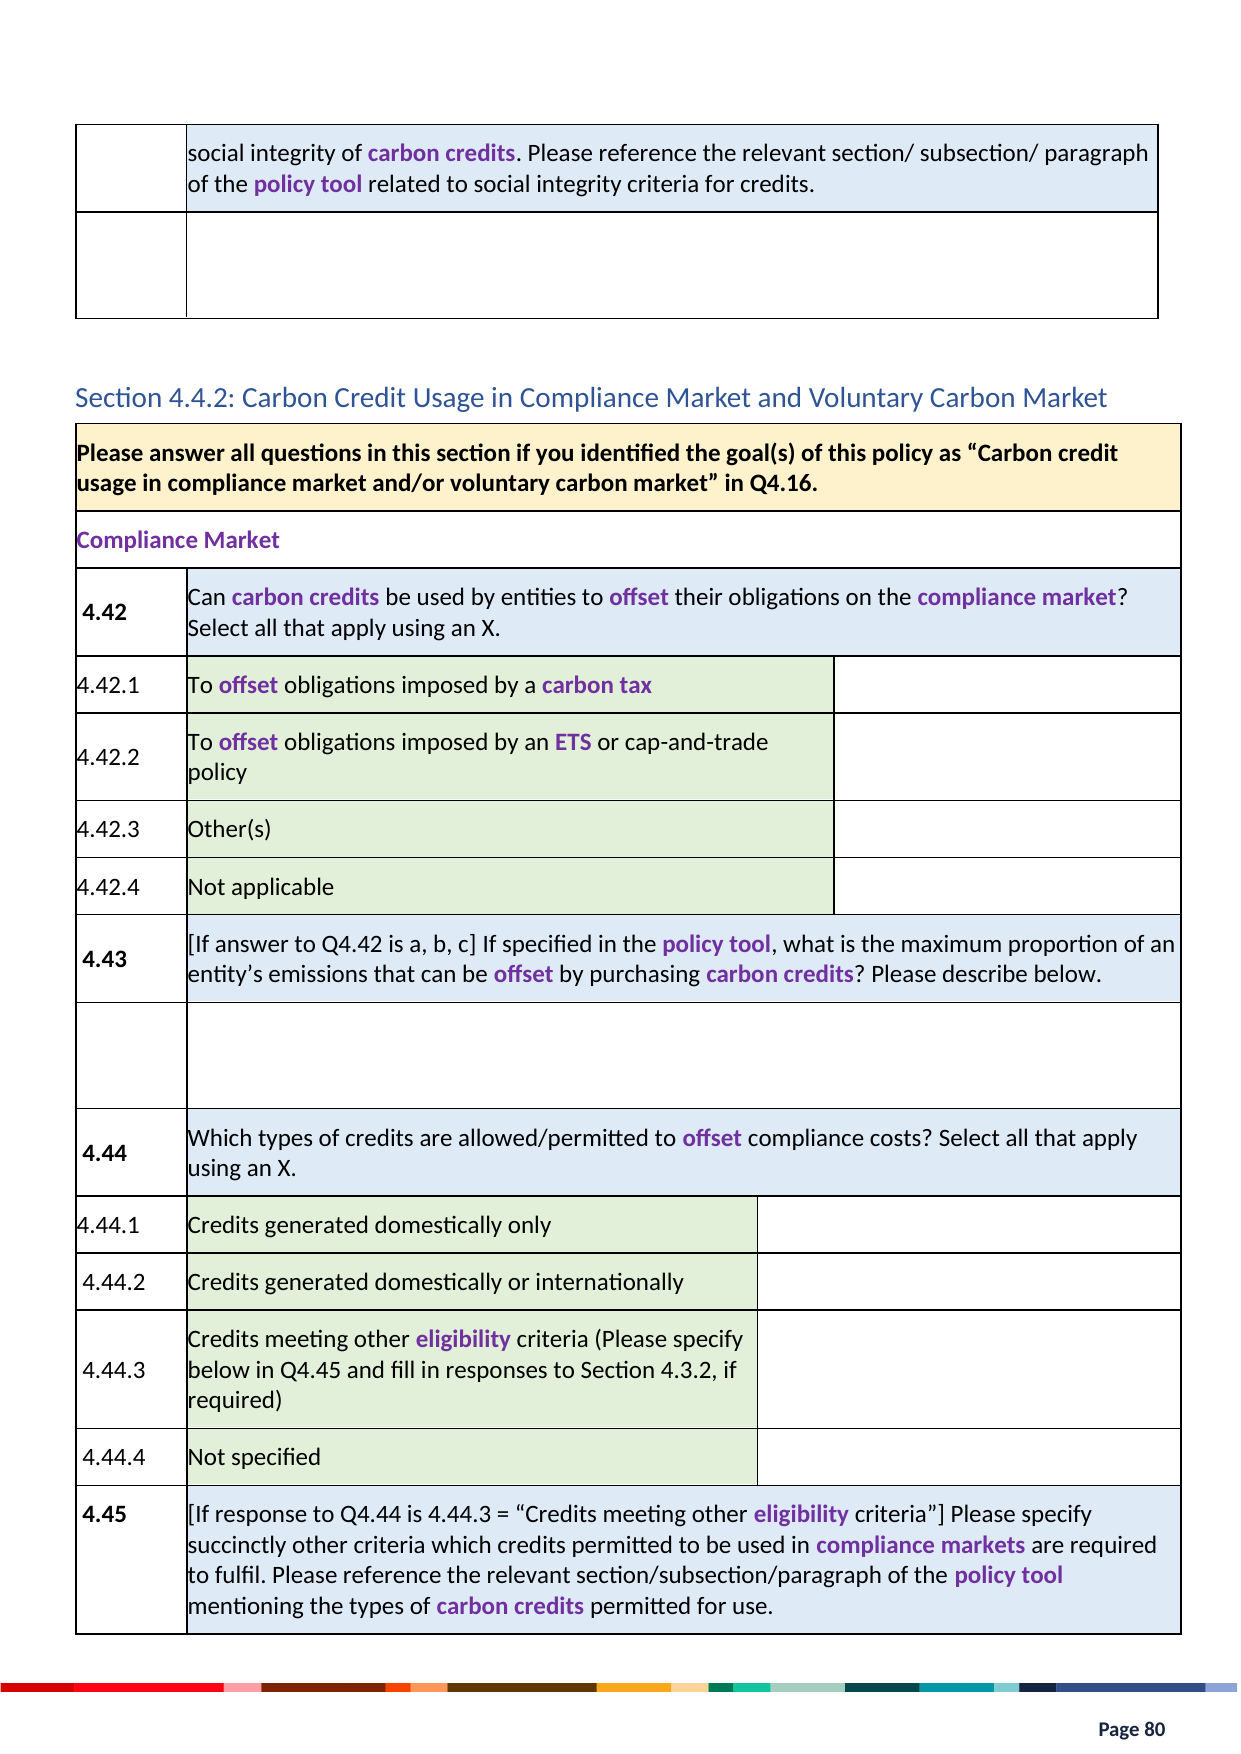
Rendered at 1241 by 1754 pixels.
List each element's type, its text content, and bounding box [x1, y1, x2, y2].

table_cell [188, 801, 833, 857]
subtitle Section 4.4.2: Carbon Credit Usage in Compliance Market and Voluntary Carbon Market [75, 379, 1165, 414]
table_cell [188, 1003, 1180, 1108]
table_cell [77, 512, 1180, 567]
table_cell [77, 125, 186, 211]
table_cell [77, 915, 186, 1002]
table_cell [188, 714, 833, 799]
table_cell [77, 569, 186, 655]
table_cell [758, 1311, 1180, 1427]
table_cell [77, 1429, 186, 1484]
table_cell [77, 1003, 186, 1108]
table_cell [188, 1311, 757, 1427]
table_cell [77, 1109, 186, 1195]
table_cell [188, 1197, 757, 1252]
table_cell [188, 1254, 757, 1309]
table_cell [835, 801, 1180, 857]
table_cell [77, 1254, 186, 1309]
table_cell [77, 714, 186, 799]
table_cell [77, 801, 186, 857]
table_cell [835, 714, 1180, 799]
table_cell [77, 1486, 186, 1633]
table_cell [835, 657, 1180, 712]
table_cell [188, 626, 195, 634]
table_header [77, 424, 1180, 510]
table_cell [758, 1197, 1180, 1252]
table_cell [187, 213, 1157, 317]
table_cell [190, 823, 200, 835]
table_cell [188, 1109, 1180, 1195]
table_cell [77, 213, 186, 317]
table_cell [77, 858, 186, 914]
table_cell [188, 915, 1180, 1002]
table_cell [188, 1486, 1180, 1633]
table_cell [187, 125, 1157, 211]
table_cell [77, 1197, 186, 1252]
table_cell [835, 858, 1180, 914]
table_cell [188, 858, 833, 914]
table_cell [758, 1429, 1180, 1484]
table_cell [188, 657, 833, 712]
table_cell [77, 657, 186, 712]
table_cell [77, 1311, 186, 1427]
picture [0, 1683, 1236, 1692]
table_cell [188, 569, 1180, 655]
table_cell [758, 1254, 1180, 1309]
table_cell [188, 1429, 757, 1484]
